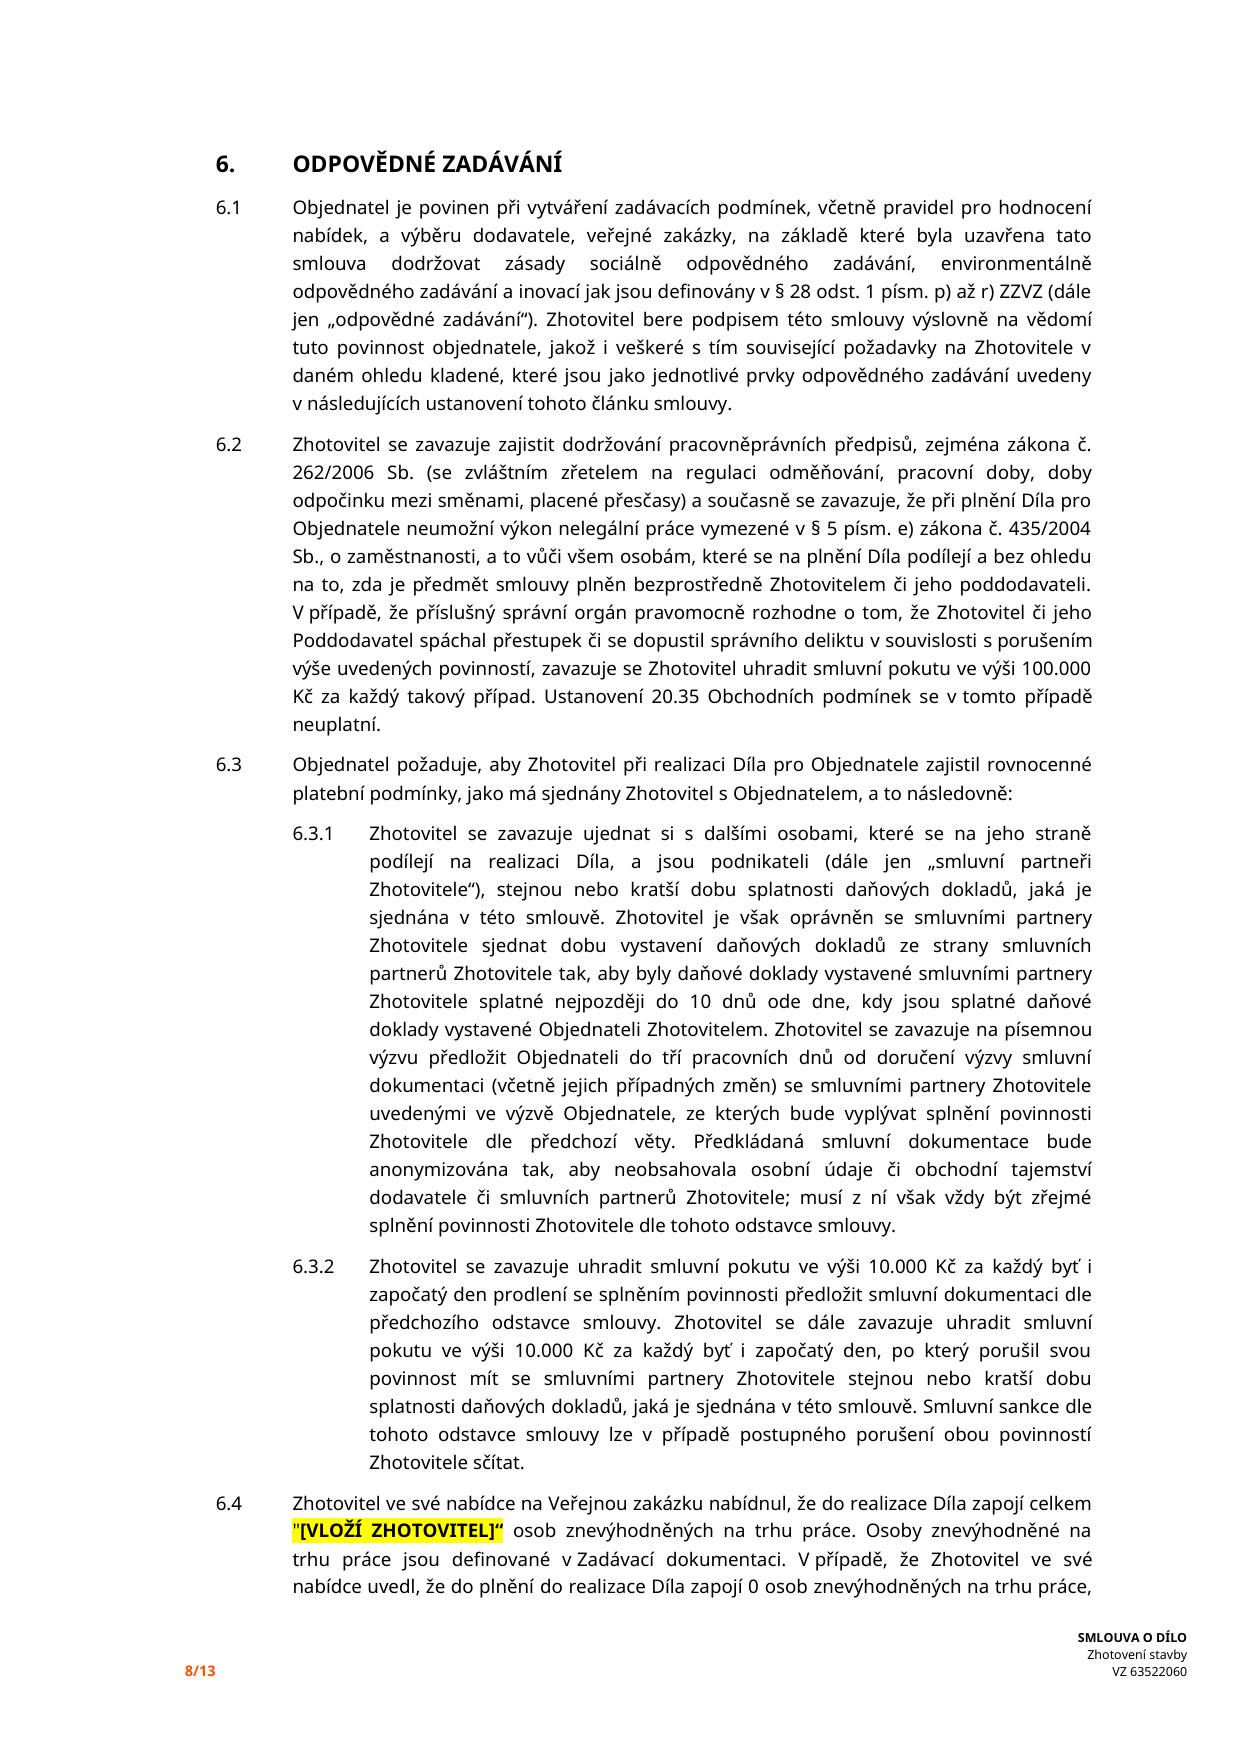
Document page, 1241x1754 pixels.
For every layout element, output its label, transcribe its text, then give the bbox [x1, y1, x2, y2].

text ODPOVĚDNÉ ZADÁVÁNÍ [216, 147, 1093, 179]
text Zhotovitel se zavazuje uhradit smluvní pokutu ve výši 10.000 Kč za každý byť i započatý den prodlení se splněním povinnosti předložit smluvní dokumentaci dle předchozího odstavce smlouvy. Zhotovitel se dále zavazuje uhradit smluvní pokutu ve výši 10.000 Kč za každý byť i započatý den, po který porušil svou povinnost mít se smluvními partnery Zhotovitele stejnou nebo kratší dobu splatnosti daňových dokladů, jaká je sjednána v této smlouvě. Smluvní sankce dle tohoto odstavce smlouvy lze v případě postupného porušení obou povinností Zhotovitele sčítat. [292, 1253, 1093, 1475]
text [216, 1490, 1093, 1599]
text Objednatel je povinen při vytváření zadávacích podmínek, včetně pravidel pro hodnocení nabídek, a výběru dodavatele, veřejné zakázky, na základě které byla uzavřena tato smlouva dodržovat zásady sociálně odpovědného zadávání, environmentálně odpovědného zadávání a inovací jak jsou definovány v § 28 odst. 1 písm. p) až r) ZZVZ (dále jen „odpovědné zadávání“). Zhotovitel bere podpisem této smlouvy výslovně na vědomí tuto povinnost objednatele, jakož i veškeré s tím související požadavky na Zhotovitele v daném ohledu kladené, které jsou jako jednotlivé prvky odpovědného zadávání uvedeny v následujících ustanovení tohoto článku smlouvy. [216, 194, 1093, 416]
text Zhotovitel se zavazuje ujednat si s dalšími osobami, které se na jeho straně podílejí na realizaci Díla, a jsou podnikateli (dále jen „smluvní partneři Zhotovitele“), stejnou nebo kratší dobu splatnosti daňových dokladů, jaká je sjednána v této smlouvě. Zhotovitel je však oprávněn se smluvními partnery Zhotovitele sjednat dobu vystavení daňových dokladů ze strany smluvních partnerů Zhotovitele tak, aby byly daňové doklady vystavené smluvními partnery Zhotovitele splatné nejpozději do 10 dnů ode dne, kdy jsou splatné daňové doklady vystavené Objednateli Zhotovitelem. Zhotovitel se zavazuje na písemnou výzvu předložit Objednateli do tří pracovních dnů od doručení výzvy smluvní dokumentaci (včetně jejich případných změn) se smluvními partnery Zhotovitele uvedenými ve výzvě Objednatele, ze kterých bude vyplývat splnění povinnosti Zhotovitele dle předchozí věty. Předkládaná smluvní dokumentace bude anonymizována tak, aby neobsahovala osobní údaje či obchodní tajemství dodavatele či smluvních partnerů Zhotovitele; musí z ní však vždy být zřejmé splnění povinnosti Zhotovitele dle tohoto odstavce smlouvy. [292, 820, 1093, 1238]
text Objednatel požaduje, aby Zhotovitel při realizaci Díla pro Objednatele zajistil rovnocenné platební podmínky, jako má sjednány Zhotovitel s Objednatelem, a to následovně: [216, 752, 1093, 805]
text Zhotovitel se zavazuje zajistit dodržování pracovněprávních předpisů, zejména zákona č. 262/2006 Sb. (se zvláštním zřetelem na regulaci odměňování, pracovní doby, doby odpočinku mezi směnami, placené přesčasy) a současně se zavazuje, že při plnění Díla pro Objednatele neumožní výkon nelegální práce vymezené v § 5 písm. e) zákona č. 435/2004 Sb., o zaměstnanosti, a to vůči všem osobám, které se na plnění Díla podílejí a bez ohledu na to, zda je předmět smlouvy plněn bezprostředně Zhotovitelem či jeho poddodavateli. V případě, že příslušný správní orgán pravomocně rozhodne o tom, že Zhotovitel či jeho Poddodavatel spáchal přestupek či se dopustil správního deliktu v souvislosti s porušením výše uvedených povinností, zavazuje se Zhotovitel uhradit smluvní pokutu ve výši 100.000 Kč za každý takový případ. Ustanovení 20.35 Obchodních podmínek se v tomto případě neuplatní. [216, 431, 1093, 737]
